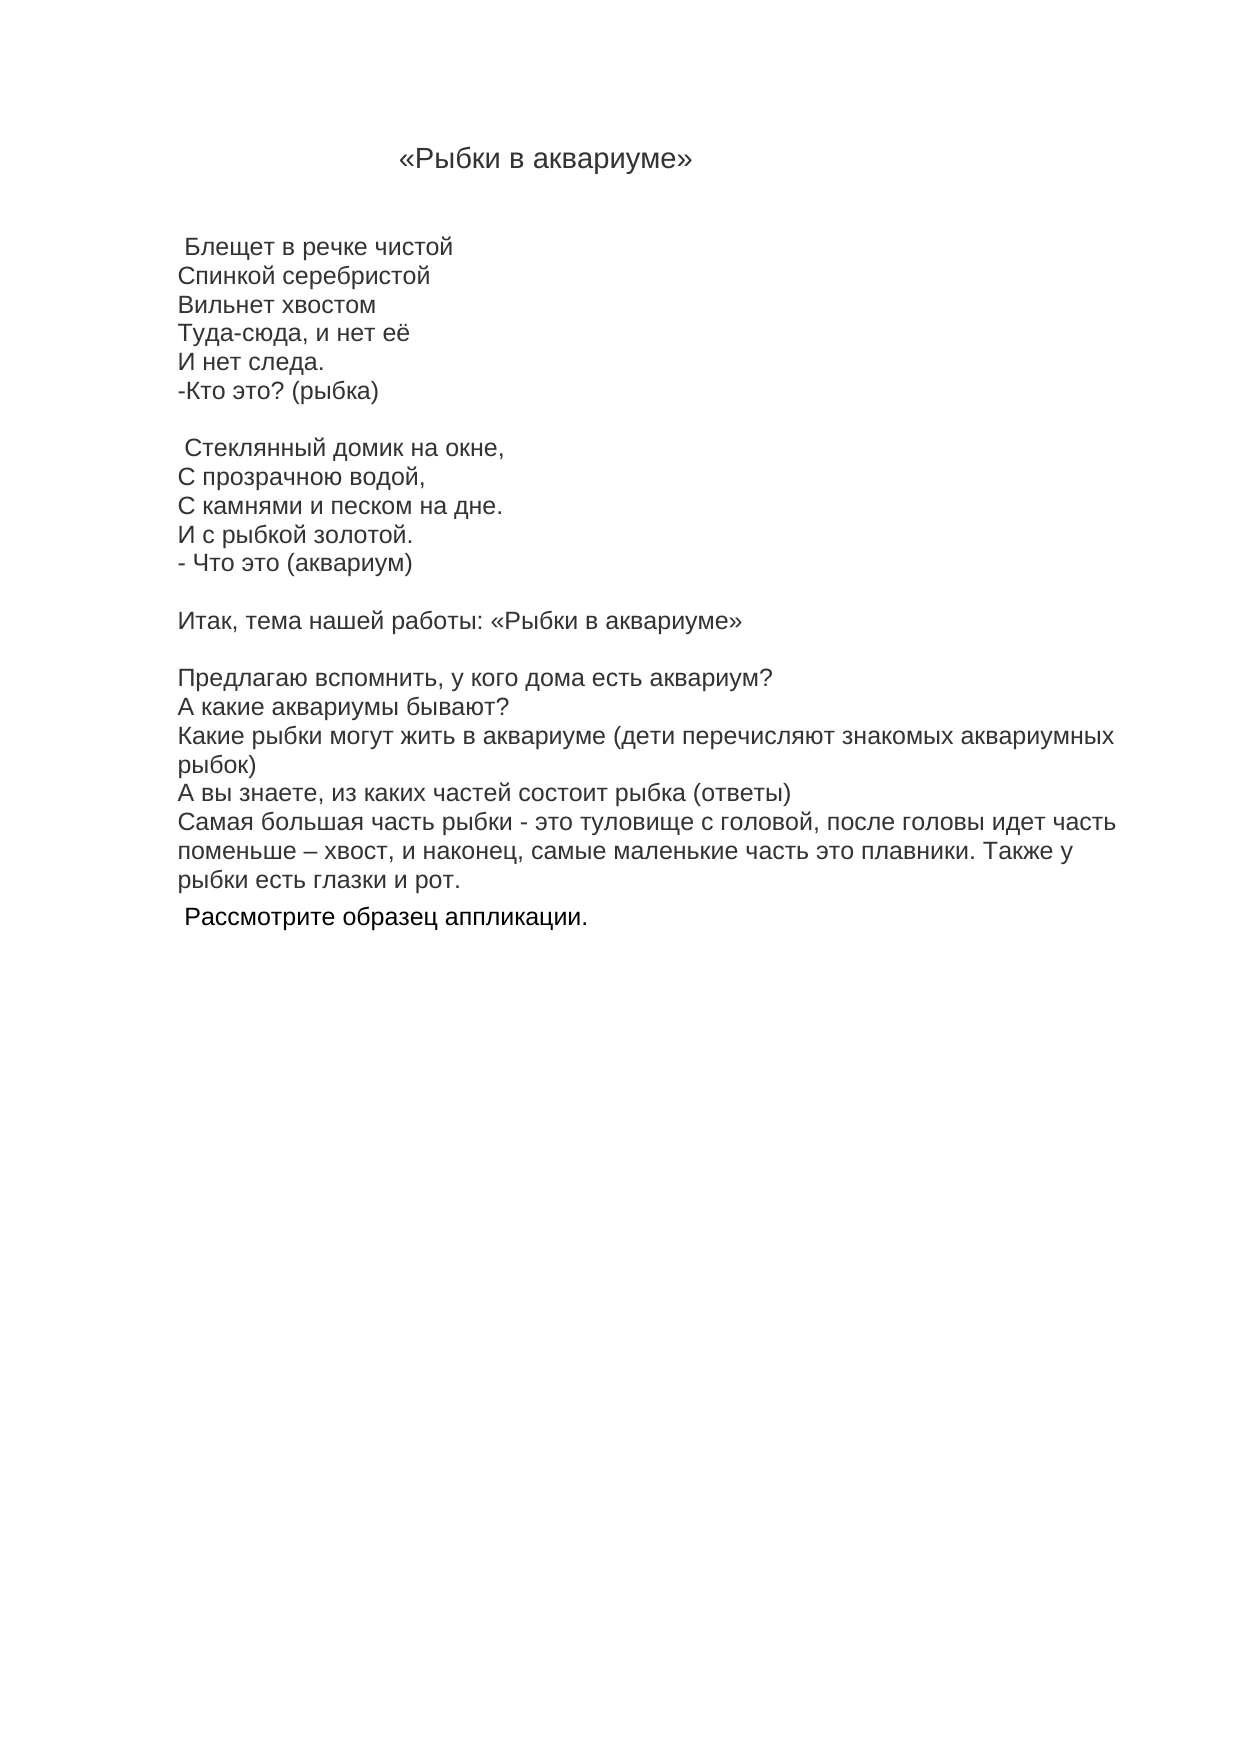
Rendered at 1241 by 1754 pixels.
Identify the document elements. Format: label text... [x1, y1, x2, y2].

text Итак, тема нашей работы: «Рыбки в аквариуме» [177, 606, 1152, 634]
text Туда-сюда, и нет её [177, 318, 1152, 347]
text Стеклянный домик на окне, [177, 433, 1152, 462]
text Спинкой серебристой [177, 261, 1152, 289]
text С прозрачною водой, [177, 462, 1152, 491]
text - Что это (аквариум) [177, 548, 1152, 577]
text И с рыбкой золотой. [177, 519, 1152, 548]
text Какие рыбки могут жить в аквариуме (дети перечисляют знакомых аквариумных рыбок) [177, 721, 1152, 778]
text «Рыбки в аквариуме» [325, 142, 1152, 175]
text Самая большая часть рыбки - это туловище с головой, после головы идет часть поменьше – хвост, и наконец, самые маленькие часть это плавники. Также у рыбки есть глазки и рот. [177, 807, 1152, 893]
text А вы знаете, из каких частей состоит рыбка (ответы) [177, 778, 1152, 807]
text Рассмотрите образец аппликации. [177, 893, 1152, 930]
text -Кто это? (рыбка) [177, 376, 1152, 404]
text Блещет в речке чистой [177, 232, 1152, 261]
text Предлагаю вспомнить, у кого дома есть аквариум? [177, 663, 1152, 692]
text А какие аквариумы бывают? [177, 692, 1152, 721]
text С камнями и песком на дне. [177, 491, 1152, 519]
text И нет следа. [177, 347, 1152, 376]
text Вильнет хвостом [177, 289, 1152, 318]
